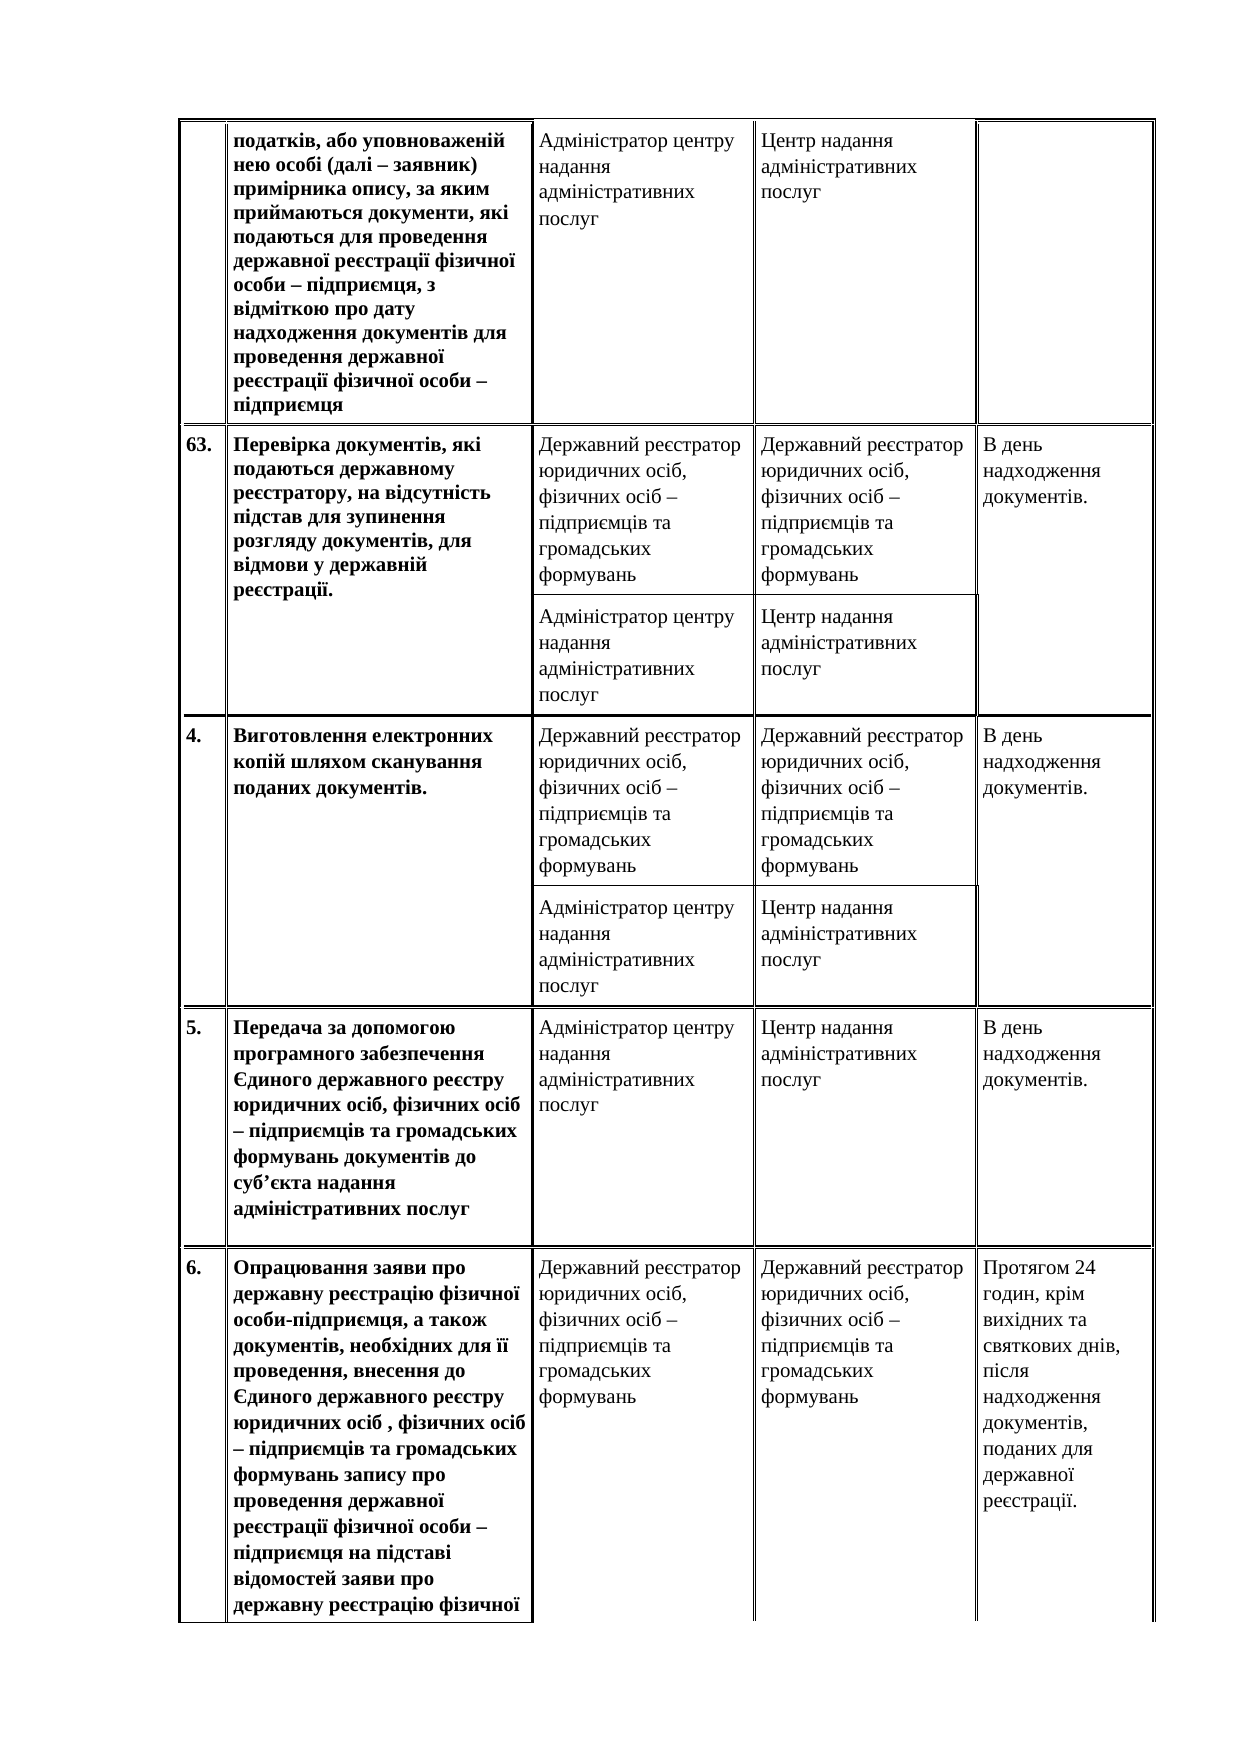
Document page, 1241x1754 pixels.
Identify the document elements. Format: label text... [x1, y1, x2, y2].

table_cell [228, 1249, 531, 1622]
table_cell В день надходження документів. [977, 1005, 1153, 1245]
table_cell 6. [181, 1245, 225, 1622]
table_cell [227, 122, 532, 423]
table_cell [977, 122, 1152, 423]
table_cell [755, 1249, 977, 1622]
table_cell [534, 1249, 754, 1622]
table_cell Центр надання адміністративних послуг [756, 1009, 975, 1245]
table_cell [977, 1245, 1153, 1622]
table_cell В день надходження документів. [978, 714, 1152, 1005]
table_cell Адміністратор центру надання адміністративних послуг [534, 1009, 753, 1245]
table_cell Державний реєстратор юридичних осіб, фізичних осіб – підприємців та громадських формувань [534, 717, 753, 885]
table_cell [181, 122, 227, 423]
table_cell Державний реєстратор юридичних осіб, фізичних осіб – підприємців та громадських формувань [756, 426, 975, 594]
table_cell Передача за допомогою програмного забезпечення Єдиного державного реєстру юридичних осіб, фізичних осіб – підприємців та громадських формувань документів до суб’єкта надання адміністративних послуг [228, 1009, 531, 1245]
table_cell Адміністратор центру надання адміністративних послуг [532, 119, 754, 423]
table_cell 4. [181, 714, 225, 1005]
table_cell Виготовлення електронних копій шляхом сканування поданих документів. [228, 717, 531, 1005]
table_cell Адміністратор центру надання адміністративних послуг [534, 886, 753, 1005]
table_cell Адміністратор центру надання адміністративних послуг [534, 595, 753, 714]
table_cell В день надходження документів. [977, 423, 1154, 714]
table_cell [180, 423, 227, 714]
table_cell Центр надання адміністративних послуг [756, 886, 975, 1005]
table_cell Центр надання адміністративних послуг [755, 119, 977, 423]
table_cell Державний реєстратор юридичних осіб, фізичних осіб – підприємців та громадських формувань [534, 426, 753, 594]
table_cell Державний реєстратор юридичних осіб, фізичних осіб – підприємців та громадських формувань [756, 717, 975, 885]
table_cell 5. [181, 1005, 225, 1245]
table_cell Перевірка документів, які подаються державному реєстратору, на відсутність підстав для зупинення розгляду документів, для відмови у державній реєстрації. [228, 426, 531, 714]
table_cell Центр надання адміністративних послуг [756, 595, 975, 714]
